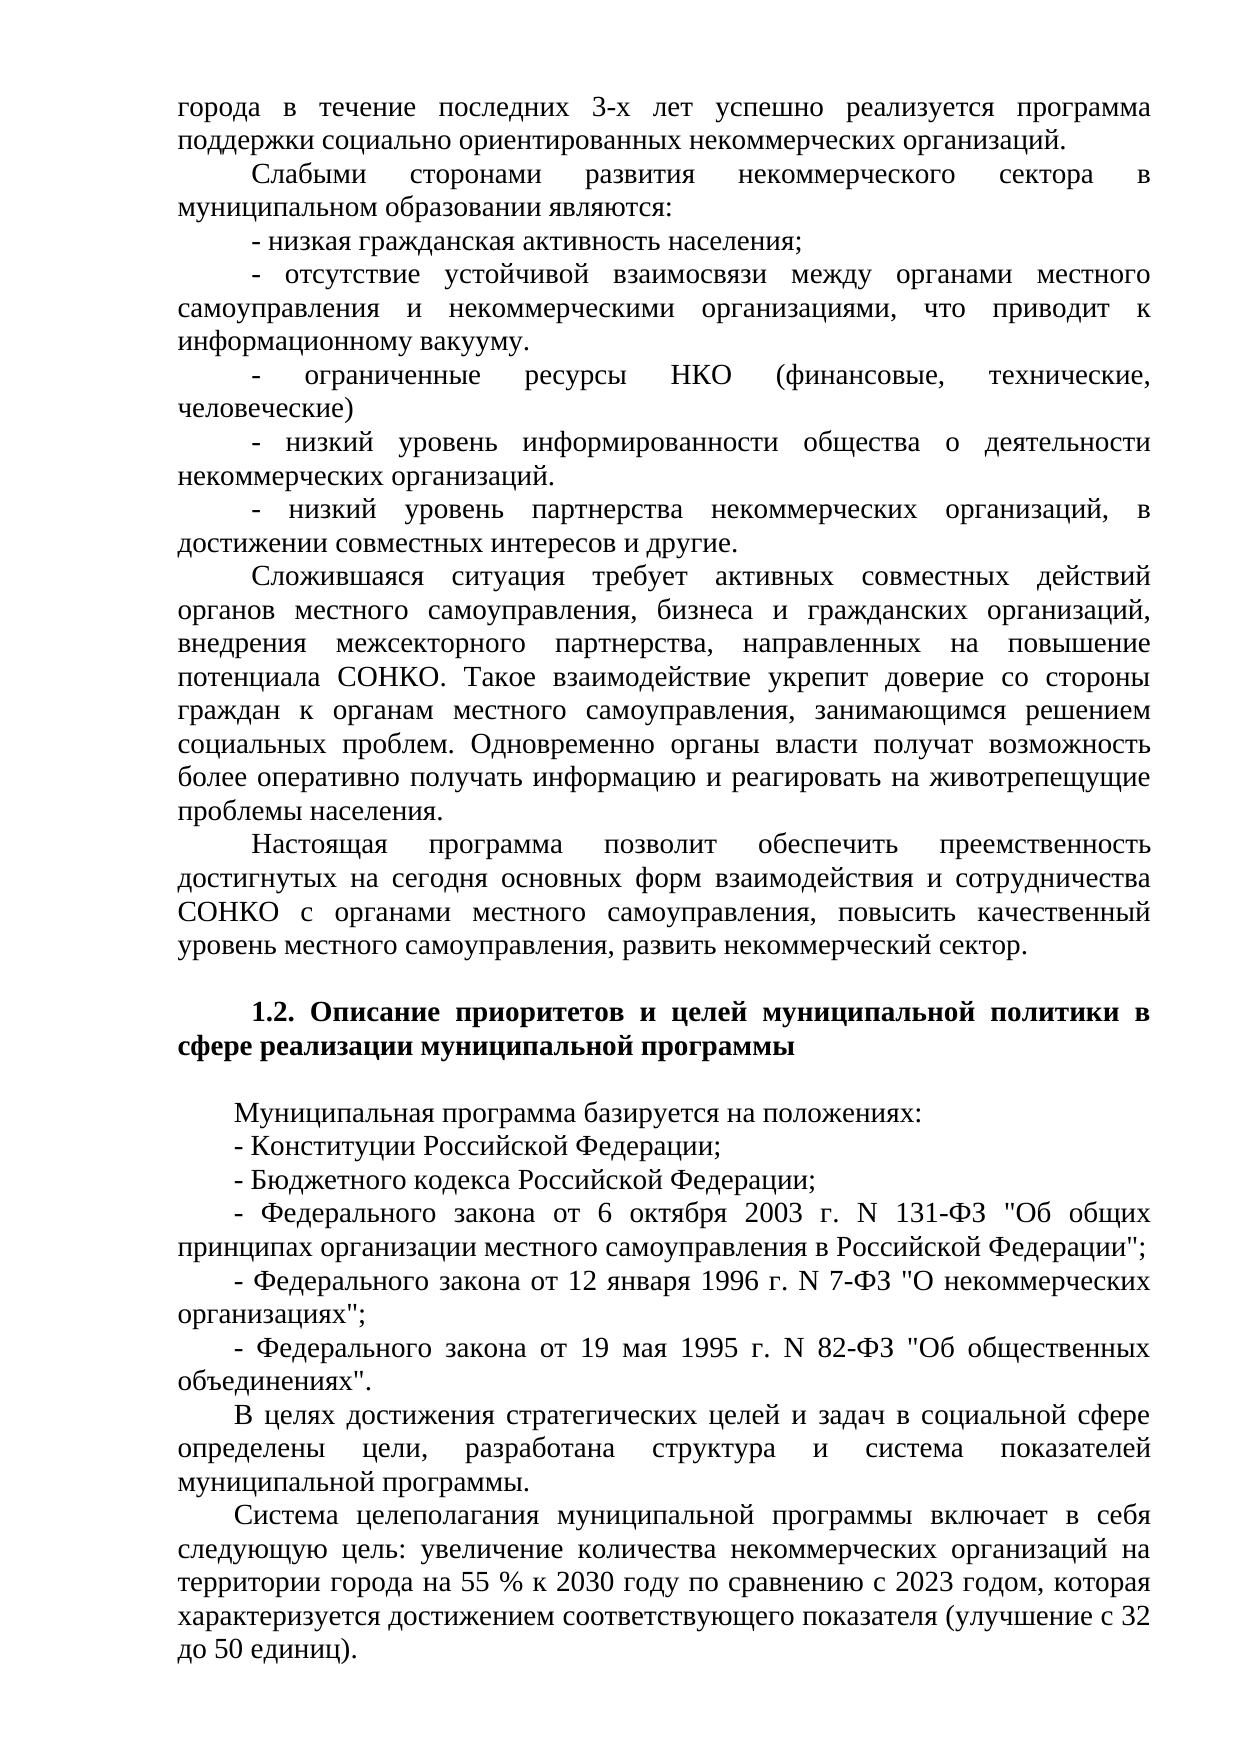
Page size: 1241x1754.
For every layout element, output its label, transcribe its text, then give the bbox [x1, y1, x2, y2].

text - низкая гражданская активность населения; [177, 223, 1152, 256]
text - отсутствие устойчивой взаимосвязи между органами местного самоуправления и некоммерческими организациями, что приводит к информационному вакууму. [177, 256, 1152, 357]
text - Федерального закона от 12 января 1996 г. N 7-ФЗ "О некоммерческих организациях"; [177, 1263, 1152, 1330]
text - Бюджетного кодекса Российской Федерации; [177, 1162, 1152, 1196]
text - низкий уровень партнерства некоммерческих организаций, в достижении совместных интересов и другие. [177, 491, 1152, 558]
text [177, 89, 1152, 156]
text Муниципальная программа базируется на положениях: [177, 1095, 1152, 1128]
text Настоящая программа позволит обеспечить преемственность достигнутых на сегодня основных форм взаимодействия и сотрудничества СОНКО с органами местного самоуправления, повысить качественный уровень местного самоуправления, развить некоммерческий сектор. [177, 827, 1152, 961]
text В целях достижения стратегических целей и задач в социальной сфере определены цели, разработана структура и система показателей муниципальной программы. [177, 1397, 1152, 1497]
title 1.2. Описание приоритетов и целей муниципальной политики в сфере реализации муниципальной программы [177, 994, 1152, 1061]
text Система целеполагания муниципальной программы включает в себя следующую цель: увеличение количества некоммерческих организаций на территории города на 55 % к 2030 году по сравнению с 2023 годом, которая характеризуется достижением соответствующего показателя (улучшение с 32 до 50 единиц). [177, 1497, 1152, 1665]
text - Федерального закона от 6 октября 2003 г. N 131-ФЗ "Об общих принципах организации местного самоуправления в Российской Федерации"; [177, 1196, 1152, 1263]
text Сложившаяся ситуация требует активных совместных действий органов местного самоуправления, бизнеса и гражданских организаций, внедрения межсекторного партнерства, направленных на повышение потенциала СОНКО. Такое взаимодействие укрепит доверие со стороны граждан к органам местного самоуправления, занимающимся решением социальных проблем. Одновременно органы власти получат возможность более оперативно получать информацию и реагировать на животрепещущие проблемы населения. [177, 558, 1152, 827]
text - низкий уровень информированности общества о деятельности некоммерческих организаций. [177, 424, 1152, 491]
text - ограниченные ресурсы НКО (финансовые, технические, человеческие) [177, 357, 1152, 424]
text Слабыми сторонами развития некоммерческого сектора в муниципальном образовании являются: [177, 156, 1152, 223]
text - Федерального закона от 19 мая 1995 г. N 82-ФЗ "Об общественных объединениях". [177, 1330, 1152, 1397]
text - Конституции Российской Федерации; [177, 1128, 1152, 1162]
